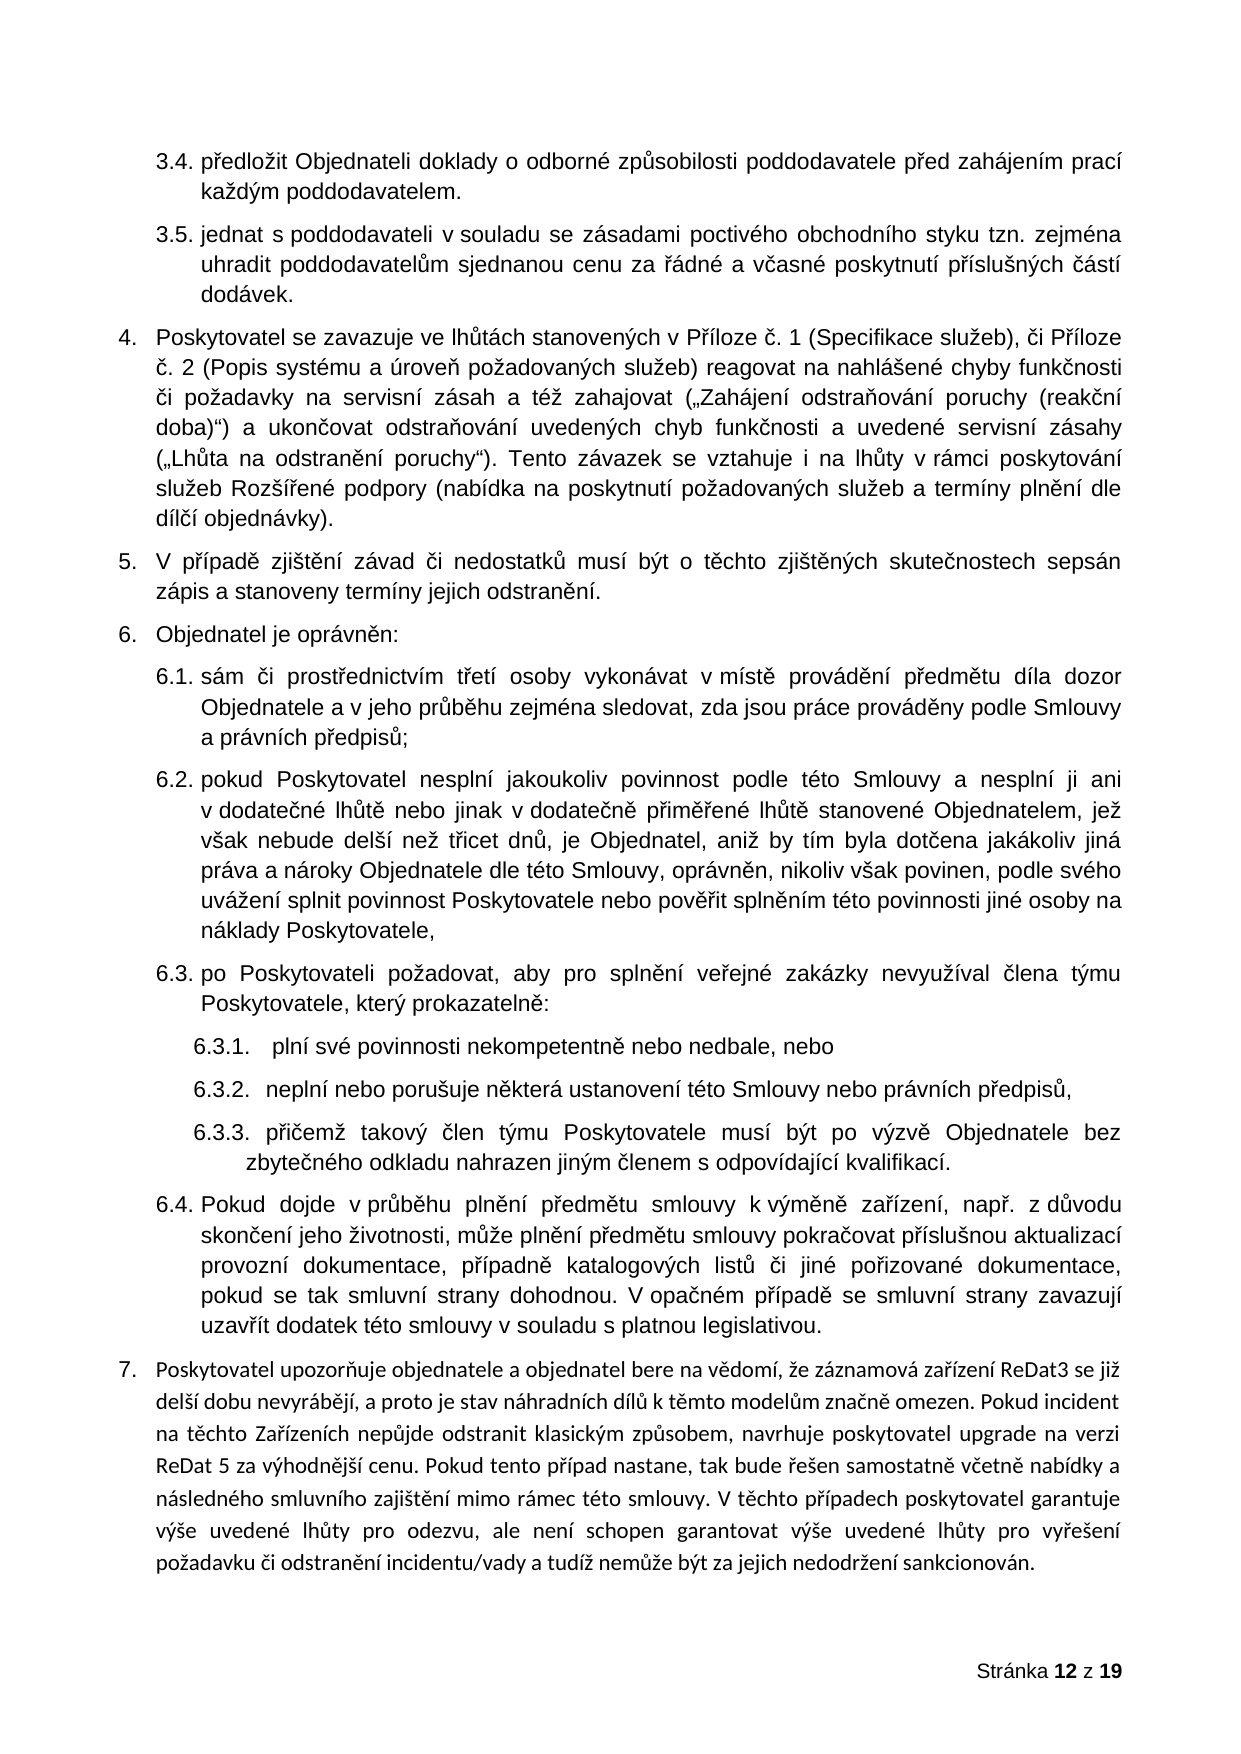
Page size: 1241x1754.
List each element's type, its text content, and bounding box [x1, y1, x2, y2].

list Poskytovatel upozorňuje objednatele a objednatel bere na vědomí, že záznamová zařízení ReDat3 se již delší dobu nevyrábějí, a proto je stav náhradních dílů k těmto modelům značně omezen. Pokud incident na těchto Zařízeních nepůjde odstranit klasickým způsobem, navrhuje poskytovatel upgrade na verzi ReDat 5 za výhodnější cenu. Pokud tento případ nastane, tak bude řešen samostatně včetně nabídky a následného smluvního zajištění mimo rámec této smlouvy. V těchto případech poskytovatel garantuje výše uvedené lhůty pro odezvu, ale není schopen garantovat výše uvedené lhůty pro vyřešení požadavku či odstranění incidentu/vady a tudíž nemůže být za jejich nedodržení sankcionován. [118, 1355, 1122, 1576]
list předložit Objednateli doklady o odborné způsobilosti poddodavatele před zahájením prací každým poddodavatelem. [156, 148, 1122, 204]
list Pokud dojde v průběhu plnění předmětu smlouvy k výměně zařízení, např. z důvodu skončení jeho životnosti, může plnění předmětu smlouvy pokračovat příslušnou aktualizací provozní dokumentace, případně katalogových listů či jiné pořizované dokumentace, pokud se tak smluvní strany dohodnou. V opačném případě se smluvní strany zavazují uzavřít dodatek této smlouvy v souladu s platnou legislativou. [156, 1191, 1122, 1339]
list jednat s poddodavateli v souladu se zásadami poctivého obchodního styku tzn. zejména uhradit poddodavatelům sjednanou cenu za řádné a včasné poskytnutí příslušných částí dodávek. [156, 221, 1122, 307]
list sám či prostřednictvím třetí osoby vykonávat v místě provádění předmětu díla dozor Objednatele a v jeho průběhu zejména sledovat, zda jsou práce prováděny podle Smlouvy a právních předpisů; [156, 663, 1122, 750]
list přičemž takový člen týmu Poskytovatele musí být po výzvě Objednatele bez zbytečného odkladu nahrazen jiným členem s odpovídající kvalifikací. [193, 1118, 1122, 1175]
list pokud Poskytovatel nesplní jakoukoliv povinnost podle této Smlouvy a nesplní ji ani v dodatečné lhůtě nebo jinak v dodatečně přiměřené lhůtě stanovené Objednatelem, jež však nebude delší než třicet dnů, je Objednatel, aniž by tím byla dotčena jakákoliv jiná práva a nároky Objednatele dle této Smlouvy, oprávněn, nikoliv však povinen, podle svého uvážení splnit povinnost Poskytovatele nebo pověřit splněním této povinnosti jiné osoby na náklady Poskytovatele, [156, 766, 1122, 944]
list po Poskytovateli požadovat, aby pro splnění veřejné zakázky nevyužíval člena týmu Poskytovatele, který prokazatelně: [156, 960, 1122, 1017]
list Objednatel je oprávněn: [118, 621, 1122, 647]
list neplní nebo porušuje některá ustanovení této Smlouvy nebo právních předpisů, [193, 1076, 1122, 1102]
list Poskytovatel se zavazuje ve lhůtách stanovených v Příloze č. 1 (Specifikace služeb), či Příloze č. 2 (Popis systému a úroveň požadovaných služeb) reagovat na nahlášené chyby funkčnosti či požadavky na servisní zásah a též zahajovat („Zahájení odstraňování poruchy (reakční doba)“) a ukončovat odstraňování uvedených chyb funkčnosti a uvedené servisní zásahy („Lhůta na odstranění poruchy“). Tento závazek se vztahuje i na lhůty v rámci poskytování služeb Rozšířené podpory (nabídka na poskytnutí požadovaných služeb a termíny plnění dle dílčí objednávky). [118, 324, 1122, 531]
list V případě zjištění závad či nedostatků musí být o těchto zjištěných skutečnostech sepsán zápis a stanoveny termíny jejich odstranění. [118, 548, 1122, 604]
list plní své povinnosti nekompetentně nebo nedbale, nebo [193, 1033, 1122, 1059]
